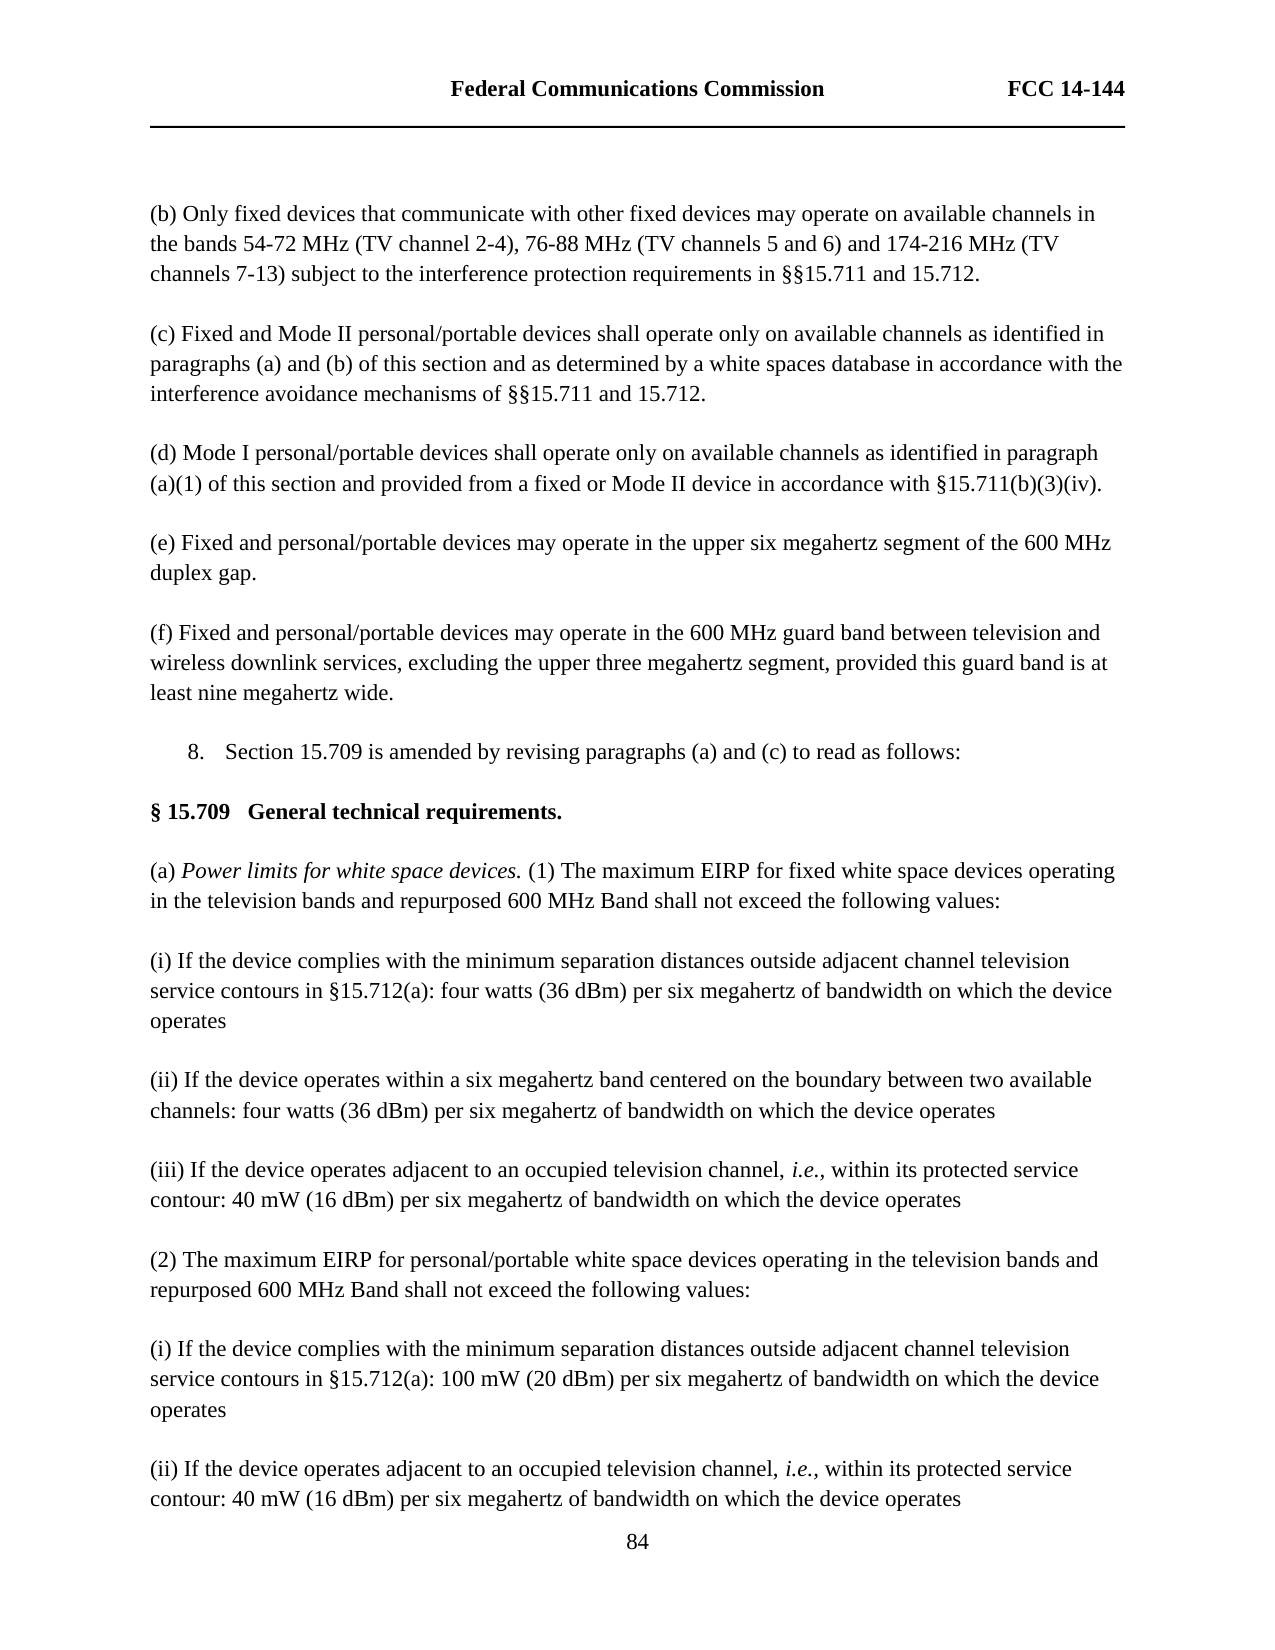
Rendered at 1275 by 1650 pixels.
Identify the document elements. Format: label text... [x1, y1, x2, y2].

text (2) The maximum EIRP for personal/portable white space devices operating in the television bands and repurposed 600 MHz Band shall not exceed the following values: [150, 1246, 1125, 1302]
text (c) Fixed and Mode II personal/portable devices shall operate only on available channels as identified in paragraphs (a) and (b) of this section and as determined by a white spaces database in accordance with the interference avoidance mechanisms of §§15.711 and 15.712. [150, 319, 1125, 406]
text (e) Fixed and personal/portable devices may operate in the upper six megahertz segment of the 600 MHz duplex gap. [150, 529, 1125, 586]
text § 15.709 General technical requirements. [150, 798, 1125, 824]
text (i) If the device complies with the minimum separation distances outside adjacent channel television service contours in §15.712(a): four watts (36 dBm) per six megahertz of bandwidth on which the device operates [150, 947, 1125, 1033]
text (d) Mode I personal/portable devices shall operate only on available channels as identified in paragraph (a)(1) of this section and provided from a fixed or Mode II device in accordance with §15.711(b)(3)(iv). [150, 439, 1125, 496]
text (a) Power limits for white space devices. (1) The maximum EIRP for fixed white space devices operating in the television bands and repurposed 600 MHz Band shall not exceed the following values: [150, 857, 1125, 914]
text (b) Only fixed devices that communicate with other fixed devices may operate on available channels in the bands 54-72 MHz (TV channel 2-4), 76-88 MHz (TV channels 5 and 6) and 174-216 MHz (TV channels 7-13) subject to the interference protection requirements in §§15.711 and 15.712. [150, 200, 1125, 287]
text (f) Fixed and personal/portable devices may operate in the 600 MHz guard band between television and wireless downlink services, excluding the upper three megahertz segment, provided this guard band is at least nine megahertz wide. [150, 618, 1125, 705]
text (iii) If the device operates adjacent to an occupied television channel, i.e., within its protected service contour: 40 mW (16 dBm) per six megahertz of bandwidth on which the device operates [150, 1156, 1125, 1213]
list Section 15.709 is amended by revising paragraphs (a) and (c) to read as follows: [187, 738, 1125, 765]
text (i) If the device complies with the minimum separation distances outside adjacent channel television service contours in §15.712(a): 100 mW (20 dBm) per six megahertz of bandwidth on which the device operates [150, 1335, 1125, 1422]
text (ii) If the device operates within a six megahertz band centered on the boundary between two available channels: four watts (36 dBm) per six megahertz of bandwidth on which the device operates [150, 1066, 1125, 1123]
text (ii) If the device operates adjacent to an occupied television channel, i.e., within its protected service contour: 40 mW (16 dBm) per six megahertz of bandwidth on which the device operates [150, 1455, 1125, 1512]
